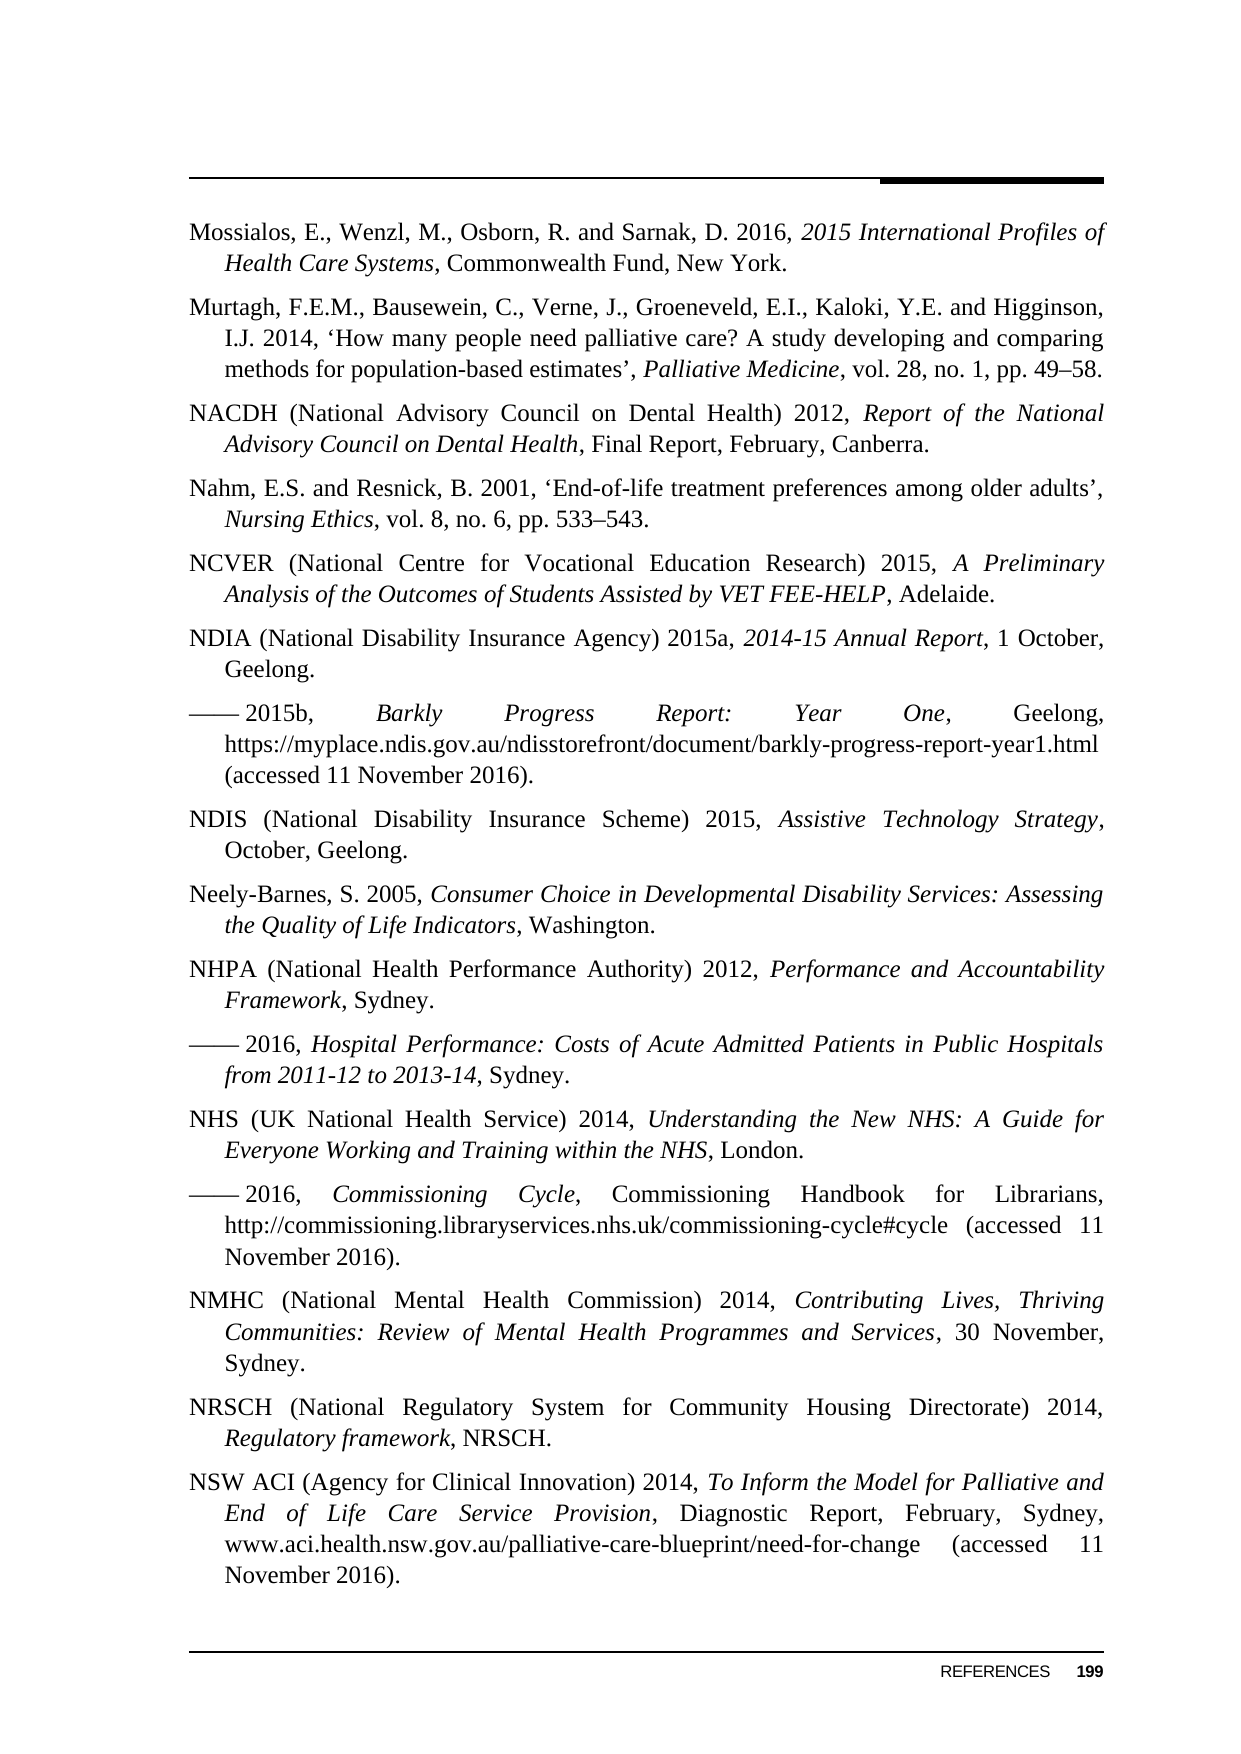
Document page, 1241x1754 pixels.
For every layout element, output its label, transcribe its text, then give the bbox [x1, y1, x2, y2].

text Murtagh, F.E.M., Bausewein, C., Verne, J., Groeneveld, E.I., Kaloki, Y.E. and Higginson, I.J. 2014, ‘How many people need palliative care? A study developing and comparing methods for population-based estimates’, Palliative Medicine, vol. 28, no. 1, pp. 49–58. [189, 289, 1104, 383]
text NSW ACI (Agency for Clinical Innovation) 2014, To Inform the Model for Palliative and End of Life Care Service Provision, Diagnostic Report, February, Sydney, www.aci.health.nsw.gov.au/palliative-care-blueprint/need-for-change (accessed 11 November 2016). [189, 1464, 1104, 1589]
text —— 2016, Commissioning Cycle, Commissioning Handbook for Librarians, http://commissioning.libraryservices.nhs.uk/commissioning-cycle#cycle (accessed 11 November 2016). [189, 1177, 1104, 1271]
text NRSCH (National Regulatory System for Community Housing Directorate) 2014, Regulatory framework, NRSCH. [189, 1389, 1104, 1452]
text Nahm, E.S. and Resnick, B. 2001, ‘End-of-life treatment preferences among older adults’, Nursing Ethics, vol. 8, no. 6, pp. 533–543. [189, 471, 1104, 533]
text —— 2015b, Barkly Progress Report: Year One, Geelong, https://myplace.ndis.gov.au/ndisstorefront/document/barkly-progress-report-year1.html (accessed 11 November 2016). [189, 696, 1104, 789]
text NHS (UK National Health Service) 2014, Understanding the New NHS: A Guide for Everyone Working and Training within the NHS, London. [189, 1102, 1104, 1164]
text —— 2016, Hospital Performance: Costs of Acute Admitted Patients in Public Hospitals from 2011-12 to 2013-14, Sydney. [189, 1027, 1104, 1089]
text Mossialos, E., Wenzl, M., Osborn, R. and Sarnak, D. 2016, 2015 International Profiles of Health Care Systems, Commonwealth Fund, New York. [189, 214, 1104, 277]
text NMHC (National Mental Health Commission) 2014, Contributing Lives, Thriving Communities: Review of Mental Health Programmes and Services, 30 November, Sydney. [189, 1283, 1104, 1377]
text NDIS (National Disability Insurance Scheme) 2015, Assistive Technology Strategy, October, Geelong. [189, 802, 1104, 864]
text NHPA (National Health Performance Authority) 2012, Performance and Accountability Framework, Sydney. [189, 952, 1104, 1014]
text NDIA (National Disability Insurance Agency) 2015a, 2014-15 Annual Report, 1 October, Geelong. [189, 621, 1104, 683]
text Neely-Barnes, S. 2005, Consumer Choice in Developmental Disability Services: Assessing the Quality of Life Indicators, Washington. [189, 877, 1104, 939]
text NCVER (National Centre for Vocational Education Research) 2015, A Preliminary Analysis of the Outcomes of Students Assisted by VET FEE-HELP, Adelaide. [189, 546, 1104, 608]
text NACDH (National Advisory Council on Dental Health) 2012, Report of the National Advisory Council on Dental Health, Final Report, February, Canberra. [189, 396, 1104, 458]
